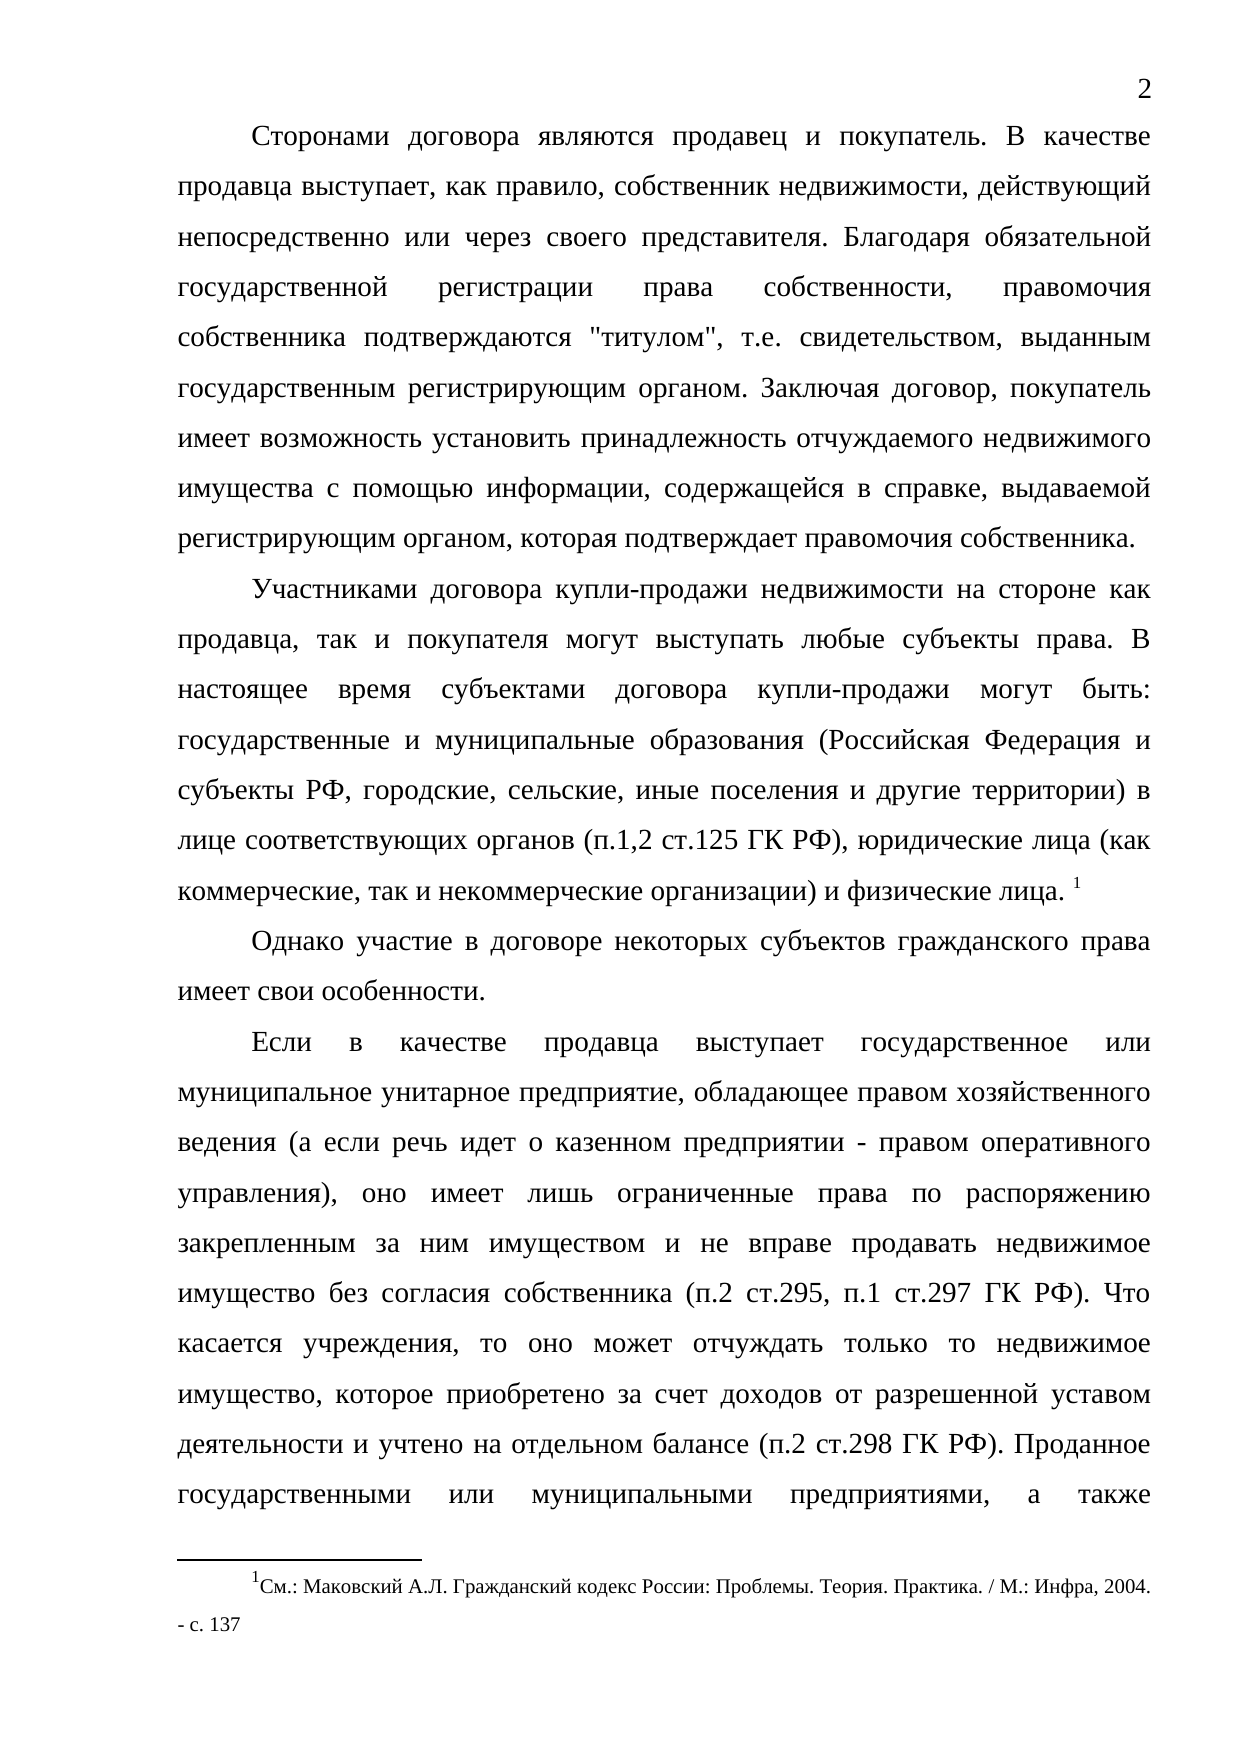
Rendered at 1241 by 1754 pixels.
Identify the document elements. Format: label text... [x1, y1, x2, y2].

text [177, 1024, 1152, 1510]
text Сторонами договора являются продавец и покупатель. В качестве продавца выступает, как правило, собственник недвижимости, действующий непосредственно или через своего представителя. Благодаря обязательной государственной регистрации права собственности, правомочия собственника подтверждаются "титулом", т.е. свидетельством, выданным государственным регистрирующим органом. Заключая договор, покупатель имеет возможность установить принадлежность отчуждаемого недвижимого имущества с помощью информации, содержащейся в справке, выдаваемой регистрирующим органом, которая подтверждает правомочия собственника. [177, 118, 1152, 554]
text Однако участие в договоре некоторых субъектов гражданского права имеет свои особенности. [177, 923, 1152, 1007]
text Участниками договора купли-продажи недвижимости на стороне как продавца, так и покупателя могут выступать любые субъекты права. В настоящее время субъектами договора купли-продажи могут быть: государственные и муниципальные образования (Российская Федерация и субъекты РФ, городские, сельские, иные поселения и другие территории) в лице соответствующих органов (п.1,2 ст.125 ГК РФ), юридические лица (как коммерческие, так и некоммерческие организации) и физические лица. [177, 571, 1152, 906]
